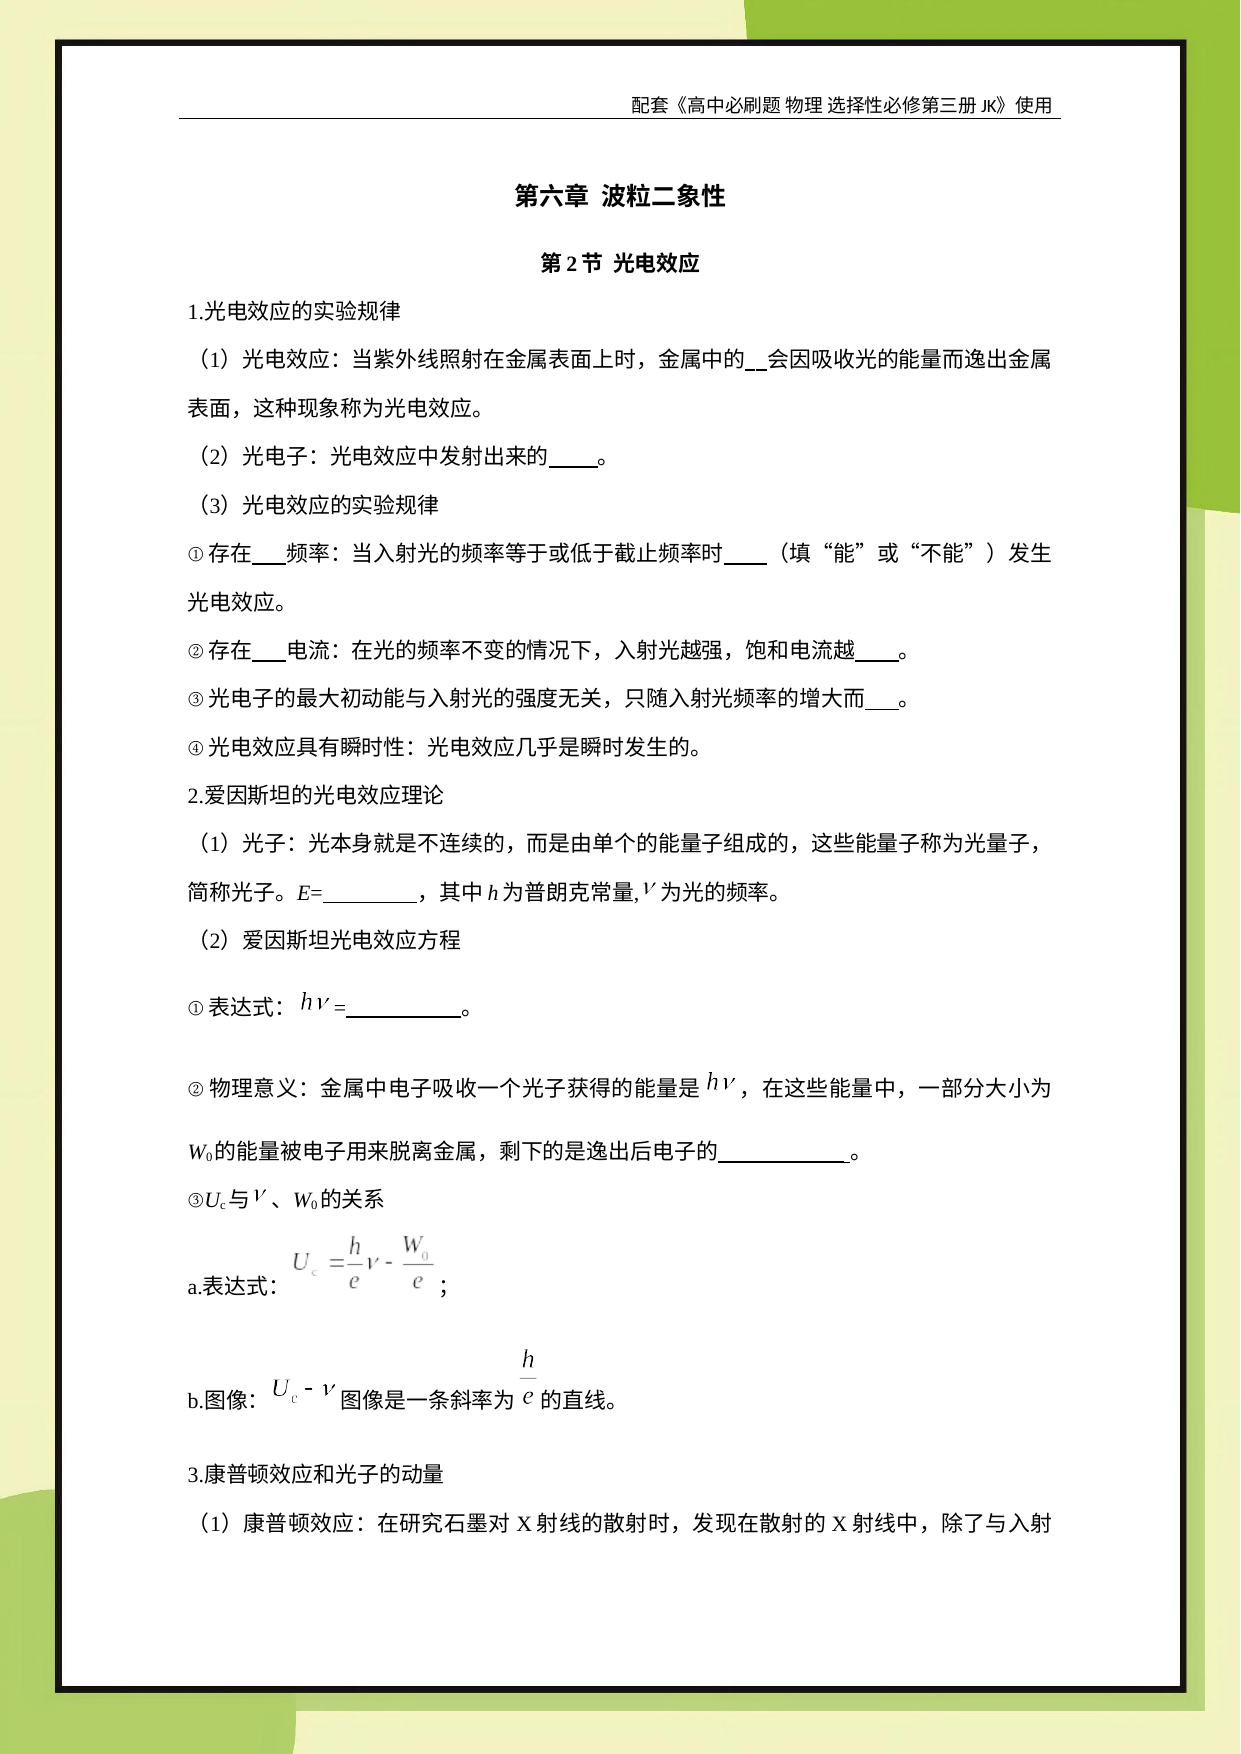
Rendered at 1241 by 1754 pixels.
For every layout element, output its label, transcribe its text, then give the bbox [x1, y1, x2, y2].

text 第六章 波粒二象性 [187, 162, 1053, 227]
text a.表达式：； [187, 1230, 1053, 1328]
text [187, 1505, 1053, 1538]
text （3）光电效应的实验规律 [187, 487, 1053, 520]
text ③光电子的最大初动能与入射光的强度无关，只随入射光频率的增大而 。 [187, 681, 1053, 713]
text ③Uc与、W0的关系 [187, 1182, 1053, 1214]
text ①存在 频率：当入射光的频率等于或低于截止频率时 （填“能”或“不能”）发生光电效应。 [187, 536, 1053, 617]
text ②存在 电流：在光的频率不变的情况下，入射光越强，饱和电流越 。 [187, 633, 1053, 665]
text 2.爱因斯坦的光电效应理论 [187, 778, 1053, 810]
text ①表达式：= 。 [187, 971, 1053, 1036]
picture [0, 0, 1241, 1754]
text （1）光电效应：当紫外线照射在金属表面上时，金属中的 会因吸收光的能量而逸出金属表面，这种现象称为光电效应。 [187, 342, 1053, 423]
text b.图像：图像是一条斜率为的直线。 [187, 1343, 1053, 1441]
text 3.康普顿效应和光子的动量 [187, 1457, 1053, 1489]
text （1）光子：光本身就是不连续的，而是由单个的能量子组成的，这些能量子称为光量子，简称光子。E= ，其中h为普朗克常量,为光的频率。 [187, 826, 1053, 907]
text 第2节 光电效应 [187, 245, 1053, 278]
text （2）光电子：光电效应中发射出来的 。 [187, 439, 1053, 471]
text ②物理意义：金属中电子吸收一个光子获得的能量是，在这些能量中，一部分大小为W0的能量被电子用来脱离金属，剩下的是逸出后电子的 。 [187, 1052, 1053, 1166]
text ④光电效应具有瞬时性：光电效应几乎是瞬时发生的。 [187, 729, 1053, 762]
text （2）爱因斯坦光电效应方程 [187, 923, 1053, 956]
text 1.光电效应的实验规律 [187, 293, 1053, 326]
